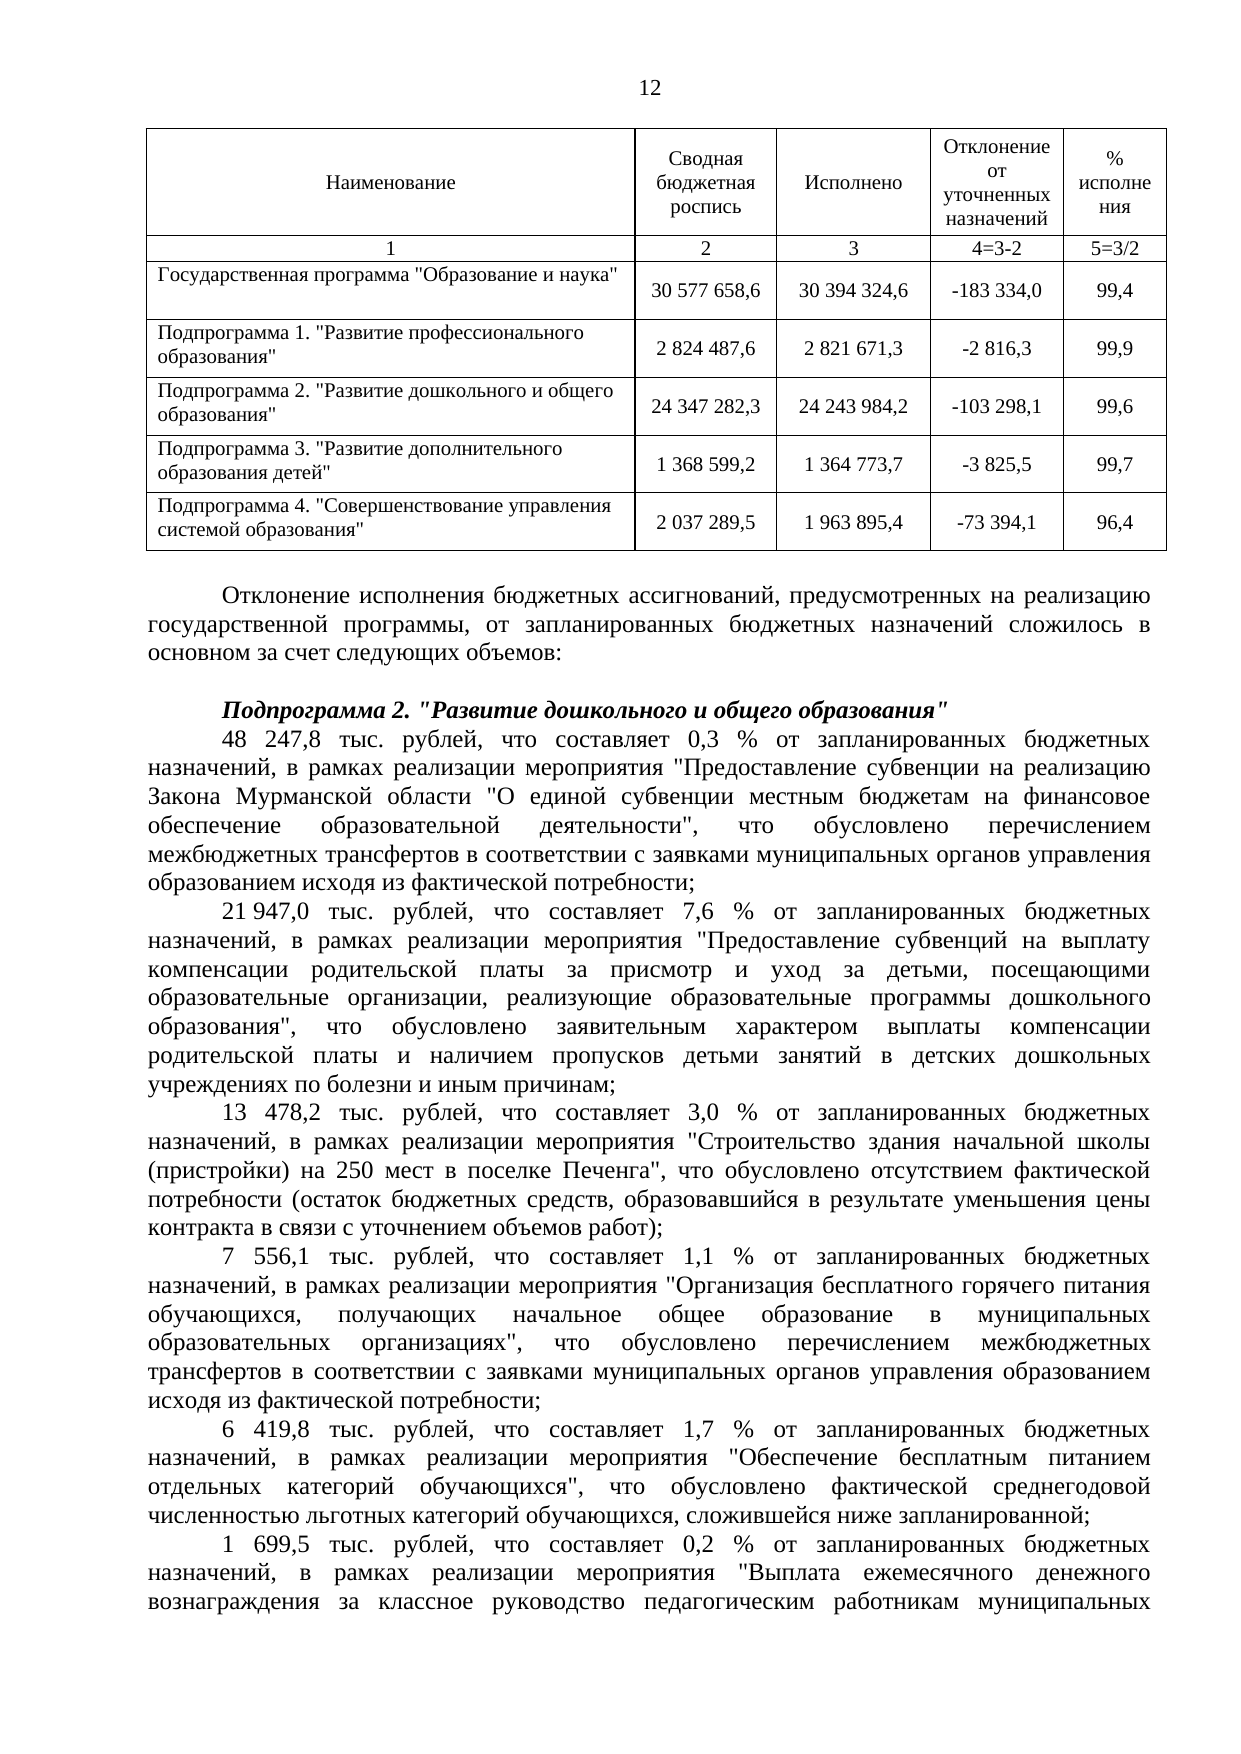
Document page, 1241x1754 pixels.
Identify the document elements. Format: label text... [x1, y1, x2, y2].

table_cell Подпрограмма 2. "Развитие дошкольного и общего образования" [147, 378, 634, 434]
text 21 947,0 тыс. рублей, что составляет 7,6 % от запланированных бюджетных назначений, в рамках реализации мероприятия "Предоставление субвенций на выплату компенсации родительской платы за присмотр и уход за детьми, посещающими образовательные организации, реализующие образовательные программы дошкольного образования", что обусловлено заявительным характером выплаты компенсации родительской платы и наличием пропусков детьми занятий в детских дошкольных учреждениях по болезни и иным причинам; [148, 896, 1152, 1097]
table_cell 96,4 [1064, 493, 1166, 550]
table_cell 2 [636, 236, 776, 261]
table_cell -103 298,1 [931, 378, 1063, 434]
table_header Отклонение от уточненных назначений [931, 129, 1063, 234]
table_cell Государственная программа "Образование и наука" [147, 262, 634, 319]
table_cell 99,6 [1064, 378, 1166, 434]
table_cell 3 [777, 236, 930, 261]
table_cell 1 [147, 236, 634, 261]
table_cell 99,7 [1064, 436, 1166, 492]
table_cell Подпрограмма 4. "Совершенствование управления системой образования" [147, 493, 634, 550]
table_header Наименование [147, 129, 634, 234]
table_cell 24 347 282,3 [636, 378, 776, 434]
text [148, 1529, 1152, 1615]
table_cell Подпрограмма 3. "Развитие дополнительного образования детей" [147, 436, 634, 492]
table_cell 99,4 [1064, 262, 1166, 319]
table_cell 2 037 289,5 [636, 493, 776, 550]
text 13 478,2 тыс. рублей, что составляет 3,0 % от запланированных бюджетных назначений, в рамках реализации мероприятия "Строительство здания начальной школы (пристройки) на 250 мест в поселке Печенга", что обусловлено отсутствием фактической потребности (остаток бюджетных средств, образовавшийся в результате уменьшения цены контракта в связи с уточнением объемов работ); [148, 1097, 1152, 1241]
table_cell -2 816,3 [931, 320, 1063, 377]
text Отклонение исполнения бюджетных ассигнований, предусмотренных на реализацию государственной программы, от запланированных бюджетных назначений сложилось в основном за счет следующих объемов: [148, 580, 1152, 666]
table_cell 1 364 773,7 [777, 436, 930, 492]
table_cell 4=3-2 [931, 236, 1063, 261]
table_cell 1 368 599,2 [636, 436, 776, 492]
table_cell 5=3/2 [1064, 236, 1166, 261]
table_header Сводная бюджетная роспись [636, 129, 776, 234]
table_cell -3 825,5 [931, 436, 1063, 492]
table_cell 24 243 984,2 [777, 378, 930, 434]
table_cell 99,9 [1064, 320, 1166, 377]
table_cell 30 577 658,6 [636, 262, 776, 319]
text 6 419,8 тыс. рублей, что составляет 1,7 % от запланированных бюджетных назначений, в рамках реализации мероприятия "Обеспечение бесплатным питанием отдельных категорий обучающихся", что обусловлено фактической среднегодовой численностью льготных категорий обучающихся, сложившейся ниже запланированной; [148, 1414, 1152, 1529]
table_cell -183 334,0 [931, 262, 1063, 319]
text 48 247,8 тыс. рублей, что составляет 0,3 % от запланированных бюджетных назначений, в рамках реализации мероприятия "Предоставление субвенции на реализацию Закона Мурманской области "О единой субвенции местным бюджетам на финансовое обеспечение образовательной деятельности", что обусловлено перечислением межбюджетных трансфертов в соответствии с заявками муниципальных органов управления образованием исходя из фактической потребности; [148, 724, 1152, 896]
table_cell -73 394,1 [931, 493, 1063, 550]
table_cell 2 824 487,6 [636, 320, 776, 377]
table_header % исполнения [1064, 129, 1166, 234]
table_cell 2 821 671,3 [777, 320, 930, 377]
table_cell 30 394 324,6 [777, 262, 930, 319]
text 7 556,1 тыс. рублей, что составляет 1,1 % от запланированных бюджетных назначений, в рамках реализации мероприятия "Организация бесплатного горячего питания обучающихся, получающих начальное общее образование в муниципальных образовательных организациях", что обусловлено перечислением межбюджетных трансфертов в соответствии с заявками муниципальных органов управления образованием исходя из фактической потребности; [148, 1241, 1152, 1414]
text Подпрограмма 2. "Развитие дошкольного и общего образования" [148, 695, 1152, 724]
table_header Исполнено [777, 129, 930, 234]
table_cell 1 963 895,4 [777, 493, 930, 550]
table_cell Подпрограмма 1. "Развитие профессионального образования" [147, 320, 634, 377]
